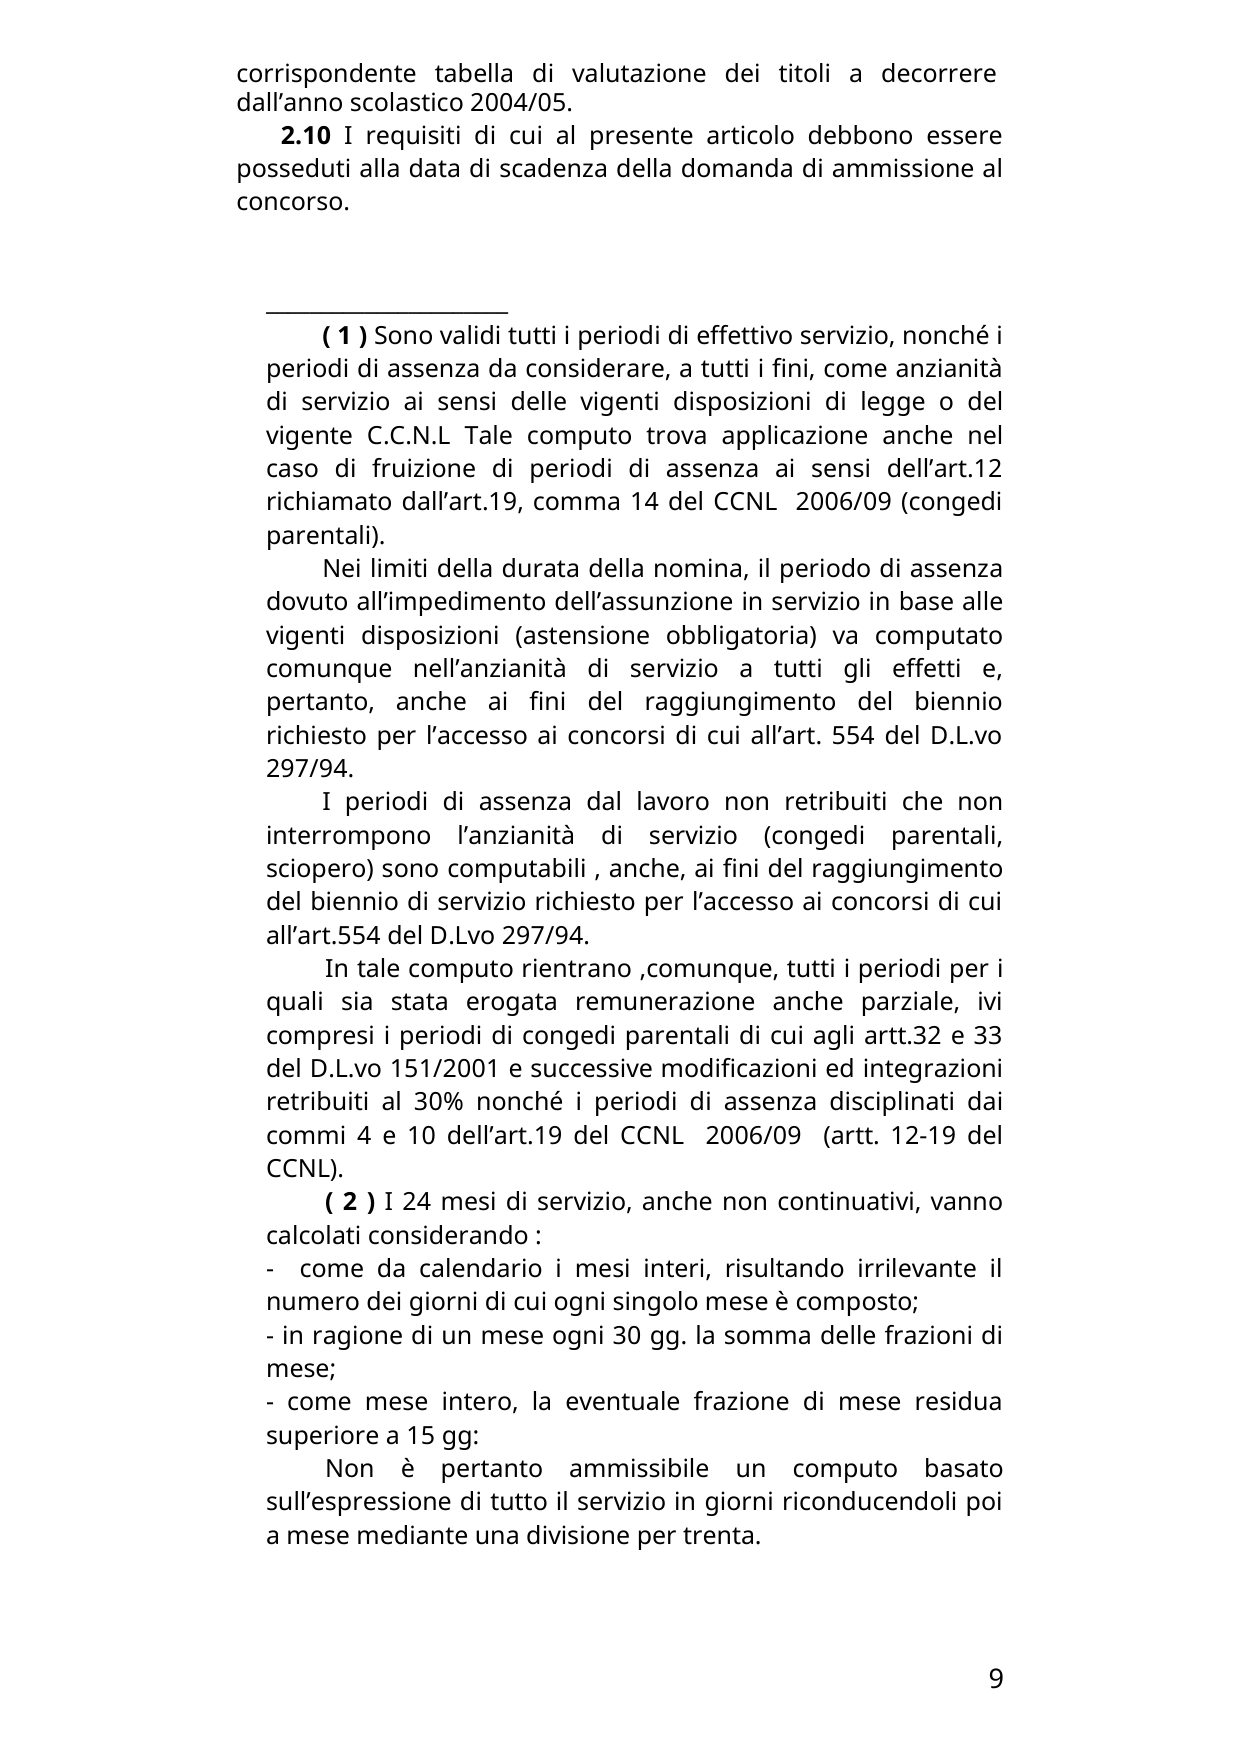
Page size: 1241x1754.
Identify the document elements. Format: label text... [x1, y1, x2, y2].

text - come mese intero, la eventuale frazione di mese residua superiore a 15 gg: [266, 1384, 1004, 1451]
text ( 2 ) I 24 mesi di servizio, anche non continuativi, vanno calcolati considerando : [266, 1184, 1004, 1251]
text 2.10 I requisiti di cui al presente articolo debbono essere posseduti alla data di scadenza della domanda di ammissione al concorso. [236, 117, 1004, 217]
text ______________________ [266, 284, 1004, 317]
text I periodi di assenza dal lavoro non retribuiti che non interrompono l’anzianità di servizio (congedi parentali, sciopero) sono computabili , anche, ai fini del raggiungimento del biennio di servizio richiesto per l’accesso ai concorsi di cui all’art.554 del D.Lvo 297/94. [266, 784, 1004, 951]
text In tale computo rientrano ,comunque, tutti i periodi per i quali sia stata erogata remunerazione anche parziale, ivi compresi i periodi di congedi parentali di cui agli artt.32 e 33 del D.L.vo 151/2001 e successive modificazioni ed integrazioni retribuiti al 30% nonché i periodi di assenza disciplinati dai commi 4 e 10 dell’art.19 del CCNL 2006/09 (artt. 12-19 del CCNL). [266, 951, 1004, 1184]
text - in ragione di un mese ogni 30 gg. la somma delle frazioni di mese; [266, 1317, 1004, 1384]
text - come da calendario i mesi interi, risultando irrilevante il numero dei giorni di cui ogni singolo mese è composto; [266, 1251, 1004, 1317]
text ( 1 ) Sono validi tutti i periodi di effettivo servizio, nonché i periodi di assenza da considerare, a tutti i fini, come anzianità di servizio ai sensi delle vigenti disposizioni di legge o del vigente C.C.N.L Tale computo trova applicazione anche nel caso di fruizione di periodi di assenza ai sensi dell’art.12 richiamato dall’art.19, comma 14 del CCNL 2006/09 (congedi parentali). [266, 317, 1004, 551]
text Nei limiti della durata della nomina, il periodo di assenza dovuto all’impedimento dell’assunzione in servizio in base alle vigenti disposizioni (astensione obbligatoria) va computato comunque nell’anzianità di servizio a tutti gli effetti e, pertanto, anche ai fini del raggiungimento del biennio richiesto per l’accesso ai concorsi di cui all’art. 554 del D.L.vo 297/94. [266, 551, 1004, 784]
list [236, 59, 998, 117]
text Non è pertanto ammissibile un computo basato sull’espressione di tutto il servizio in giorni riconducendoli poi a mese mediante una divisione per trenta. [266, 1451, 1004, 1551]
